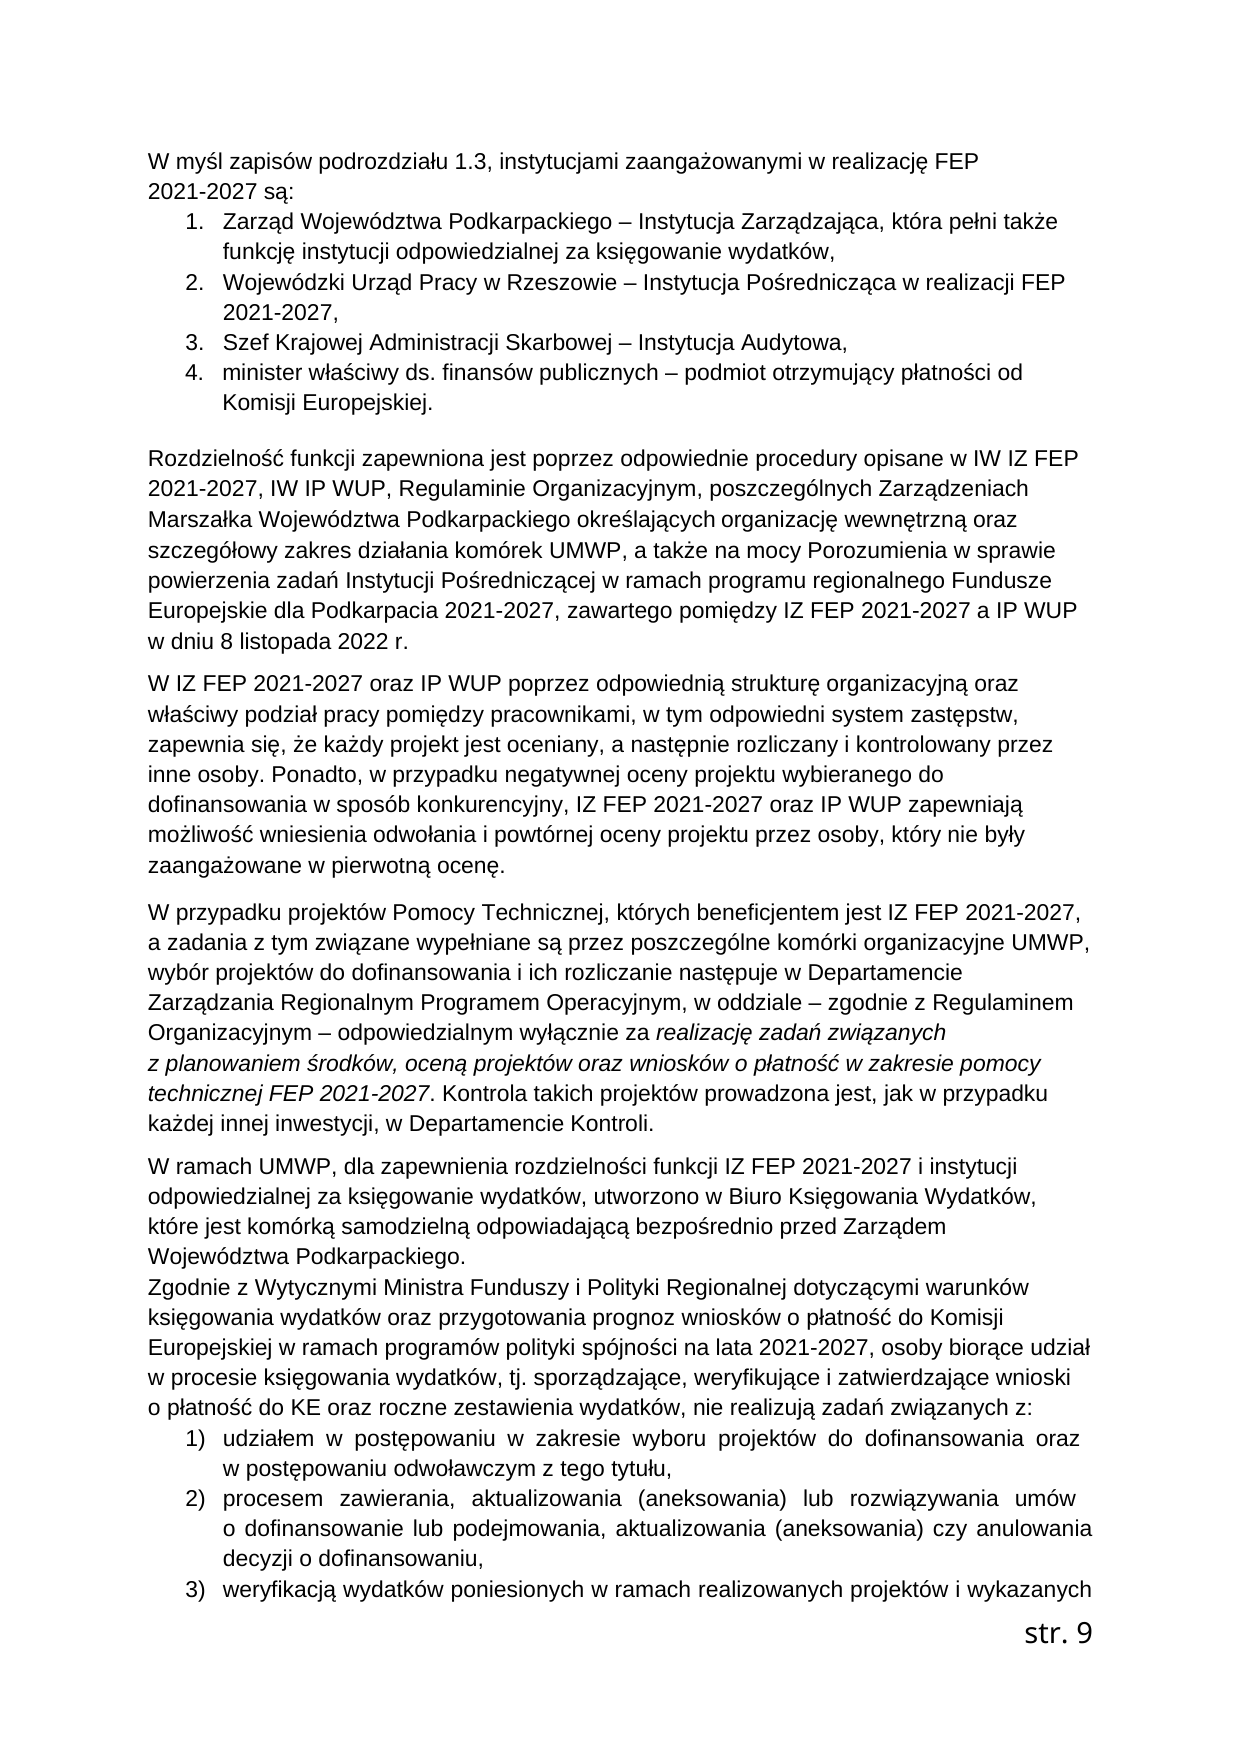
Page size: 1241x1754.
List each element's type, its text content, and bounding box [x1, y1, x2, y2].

text W IZ FEP 2021-2027 oraz IP WUP poprzez odpowiednią strukturę organizacyjną oraz właściwy podział pracy pomiędzy pracownikami, w tym odpowiedni system zastępstw, zapewnia się, że każdy projekt jest oceniany, a następnie rozliczany i kontrolowany przez inne osoby. Ponadto, w przypadku negatywnej oceny projektu wybieranego do dofinansowania w sposób konkurencyjny, IZ FEP 2021-2027 oraz IP WUP zapewniają możliwość wniesienia odwołania i powtórnej oceny projektu przez osoby, który nie były zaangażowane w pierwotną ocenę. [148, 670, 1093, 878]
list Szef Krajowej Administracji Skarbowej – Instytucja Audytowa, [185, 329, 1093, 355]
text Zgodnie z Wytycznymi Ministra Funduszy i Polityki Regionalnej dotyczącymi warunków księgowania wydatków oraz przygotowania prognoz wniosków o płatność do Komisji Europejskiej w ramach programów polityki spójności na lata 2021-2027, osoby biorące udział w procesie księgowania wydatków, tj. sporządzające, weryfikujące i zatwierdzające wnioski o płatność do KE oraz roczne zestawienia wydatków, nie realizują zadań związanych z: [148, 1273, 1093, 1421]
list minister właściwy ds. finansów publicznych – podmiot otrzymujący płatności od Komisji Europejskiej. [185, 359, 1093, 416]
list procesem zawierania, aktualizowania (aneksowania) lub rozwiązywania umów o dofinansowanie lub podejmowania, aktualizowania (aneksowania) czy anulowania decyzji o dofinansowaniu, [185, 1485, 1093, 1572]
list Zarząd Województwa Podkarpackiego – Instytucja Zarządzająca, która pełni także funkcję instytucji odpowiedzialnej za księgowanie wydatków, [185, 208, 1093, 264]
text W przypadku projektów Pomocy Technicznej, których beneficjentem jest IZ FEP 2021-2027, a zadania z tym związane wypełniane są przez poszczególne komórki organizacyjne UMWP, wybór projektów do dofinansowania i ich rozliczanie następuje w Departamencie Zarządzania Regionalnym Programem Operacyjnym, w oddziale – zgodnie z Regulaminem Organizacyjnym – odpowiedzialnym wyłącznie za realizację zadań związanych z planowaniem środków, oceną projektów oraz wniosków o płatność w zakresie pomocy technicznej FEP 2021-2027. Kontrola takich projektów prowadzona jest, jak w przypadku każdej innej inwestycji, w Departamencie Kontroli. [148, 898, 1093, 1136]
list udziałem w postępowaniu w zakresie wyboru projektów do dofinansowania oraz w postępowaniu odwoławczym z tego tytułu, [185, 1424, 1093, 1481]
text W myśl zapisów podrozdziału 1.3, instytucjami zaangażowanymi w realizację FEP 2021-2027 są: [148, 148, 1093, 204]
text W ramach UMWP, dla zapewnienia rozdzielności funkcji IZ FEP 2021-2027 i instytucji odpowiedzialnej za księgowanie wydatków, utworzono w Biuro Księgowania Wydatków, które jest komórką samodzielną odpowiadającą bezpośrednio przed Zarządem Województwa Podkarpackiego. [148, 1153, 1093, 1270]
text Rozdzielność funkcji zapewniona jest poprzez odpowiednie procedury opisane w IW IZ FEP 2021-2027, IW IP WUP, Regulaminie Organizacyjnym, poszczególnych Zarządzeniach Marszałka Województwa Podkarpackiego określających organizację wewnętrzną oraz szczegółowy zakres działania komórek UMWP, a także na mocy Porozumienia w sprawie powierzenia zadań Instytucji Pośredniczącej w ramach programu regionalnego Fundusze Europejskie dla Podkarpacia 2021-2027, zawartego pomiędzy IZ FEP 2021-2027 a IP WUP w dniu 8 listopada 2022 r. [148, 444, 1093, 654]
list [185, 1576, 1093, 1602]
list Wojewódzki Urząd Pracy w Rzeszowie – Instytucja Pośrednicząca w realizacji FEP 2021-2027, [185, 268, 1093, 325]
